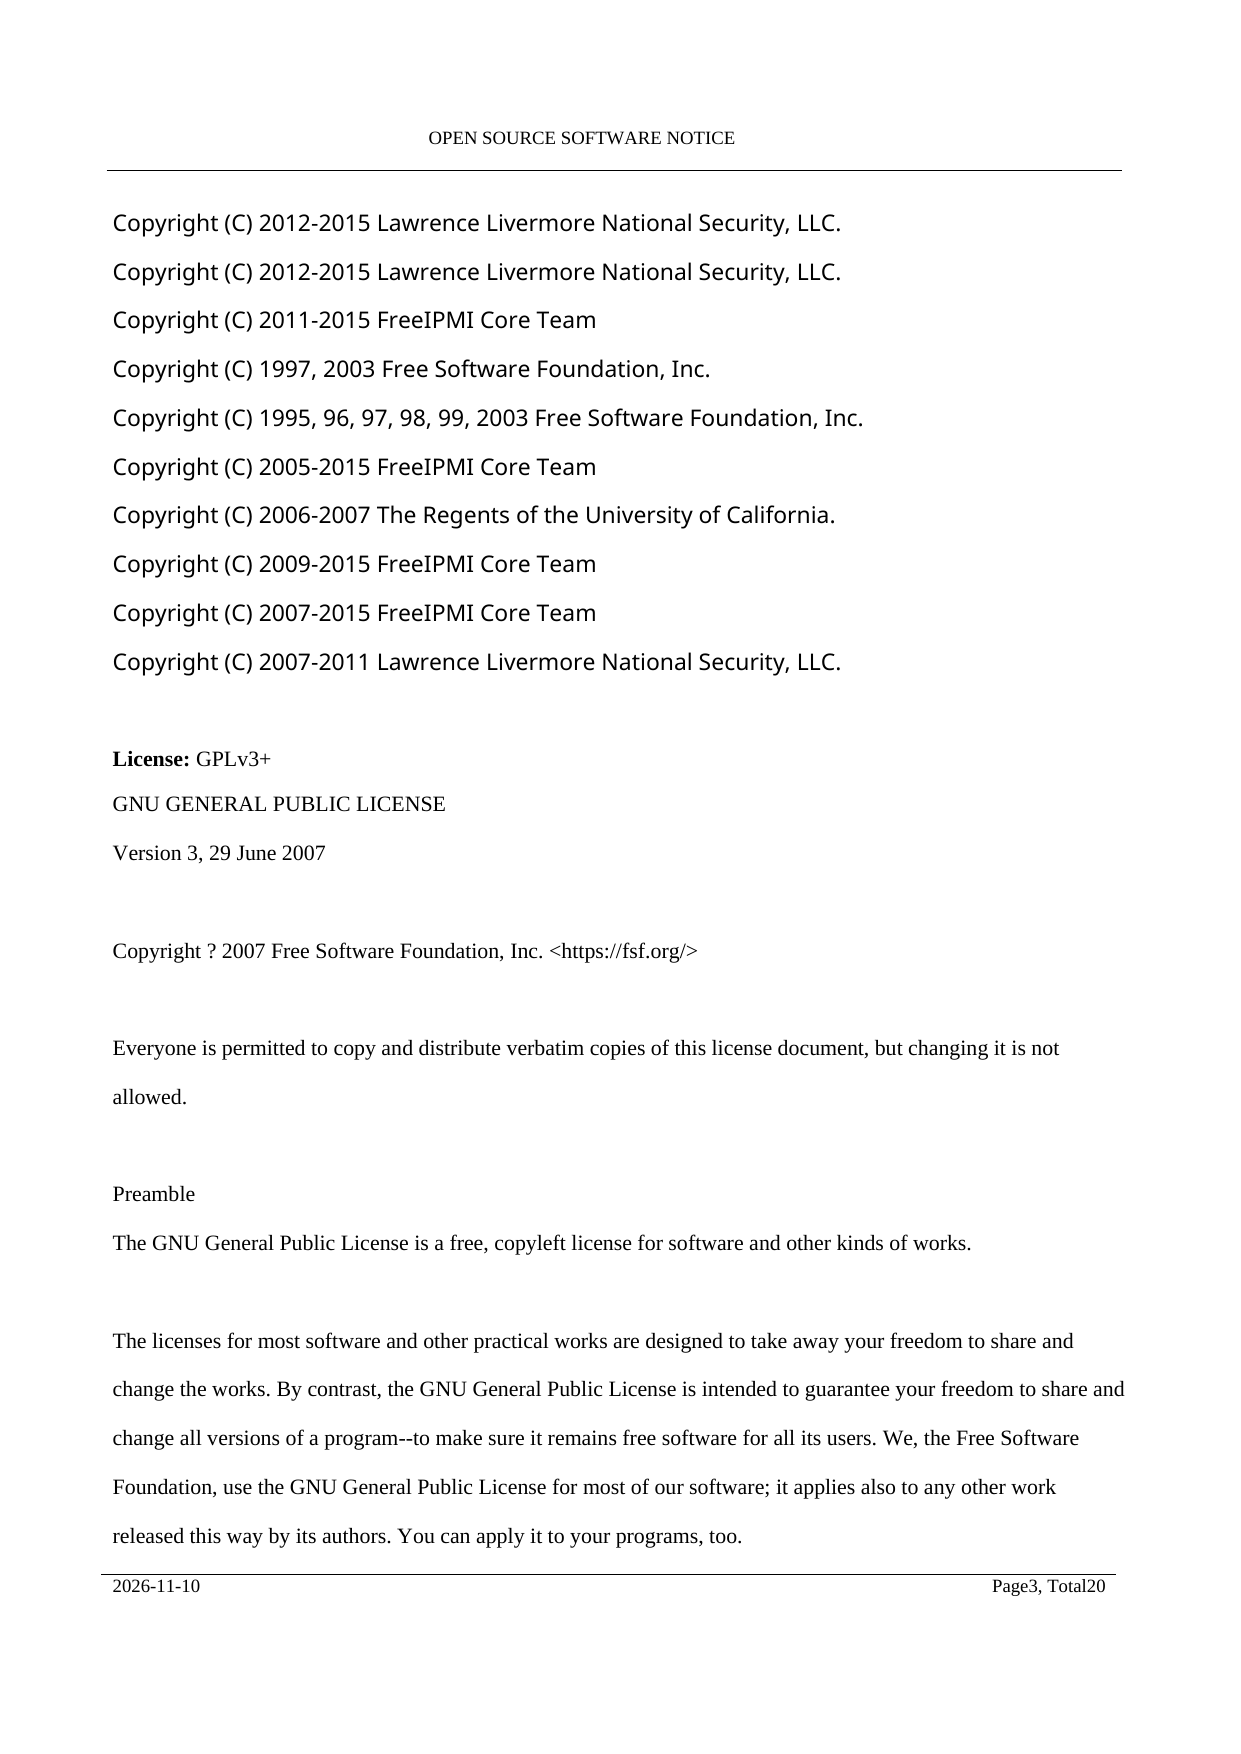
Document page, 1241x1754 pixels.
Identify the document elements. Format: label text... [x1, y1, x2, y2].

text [112, 788, 1128, 1551]
text License: GPLv3+ [112, 743, 1128, 775]
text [112, 206, 1128, 726]
